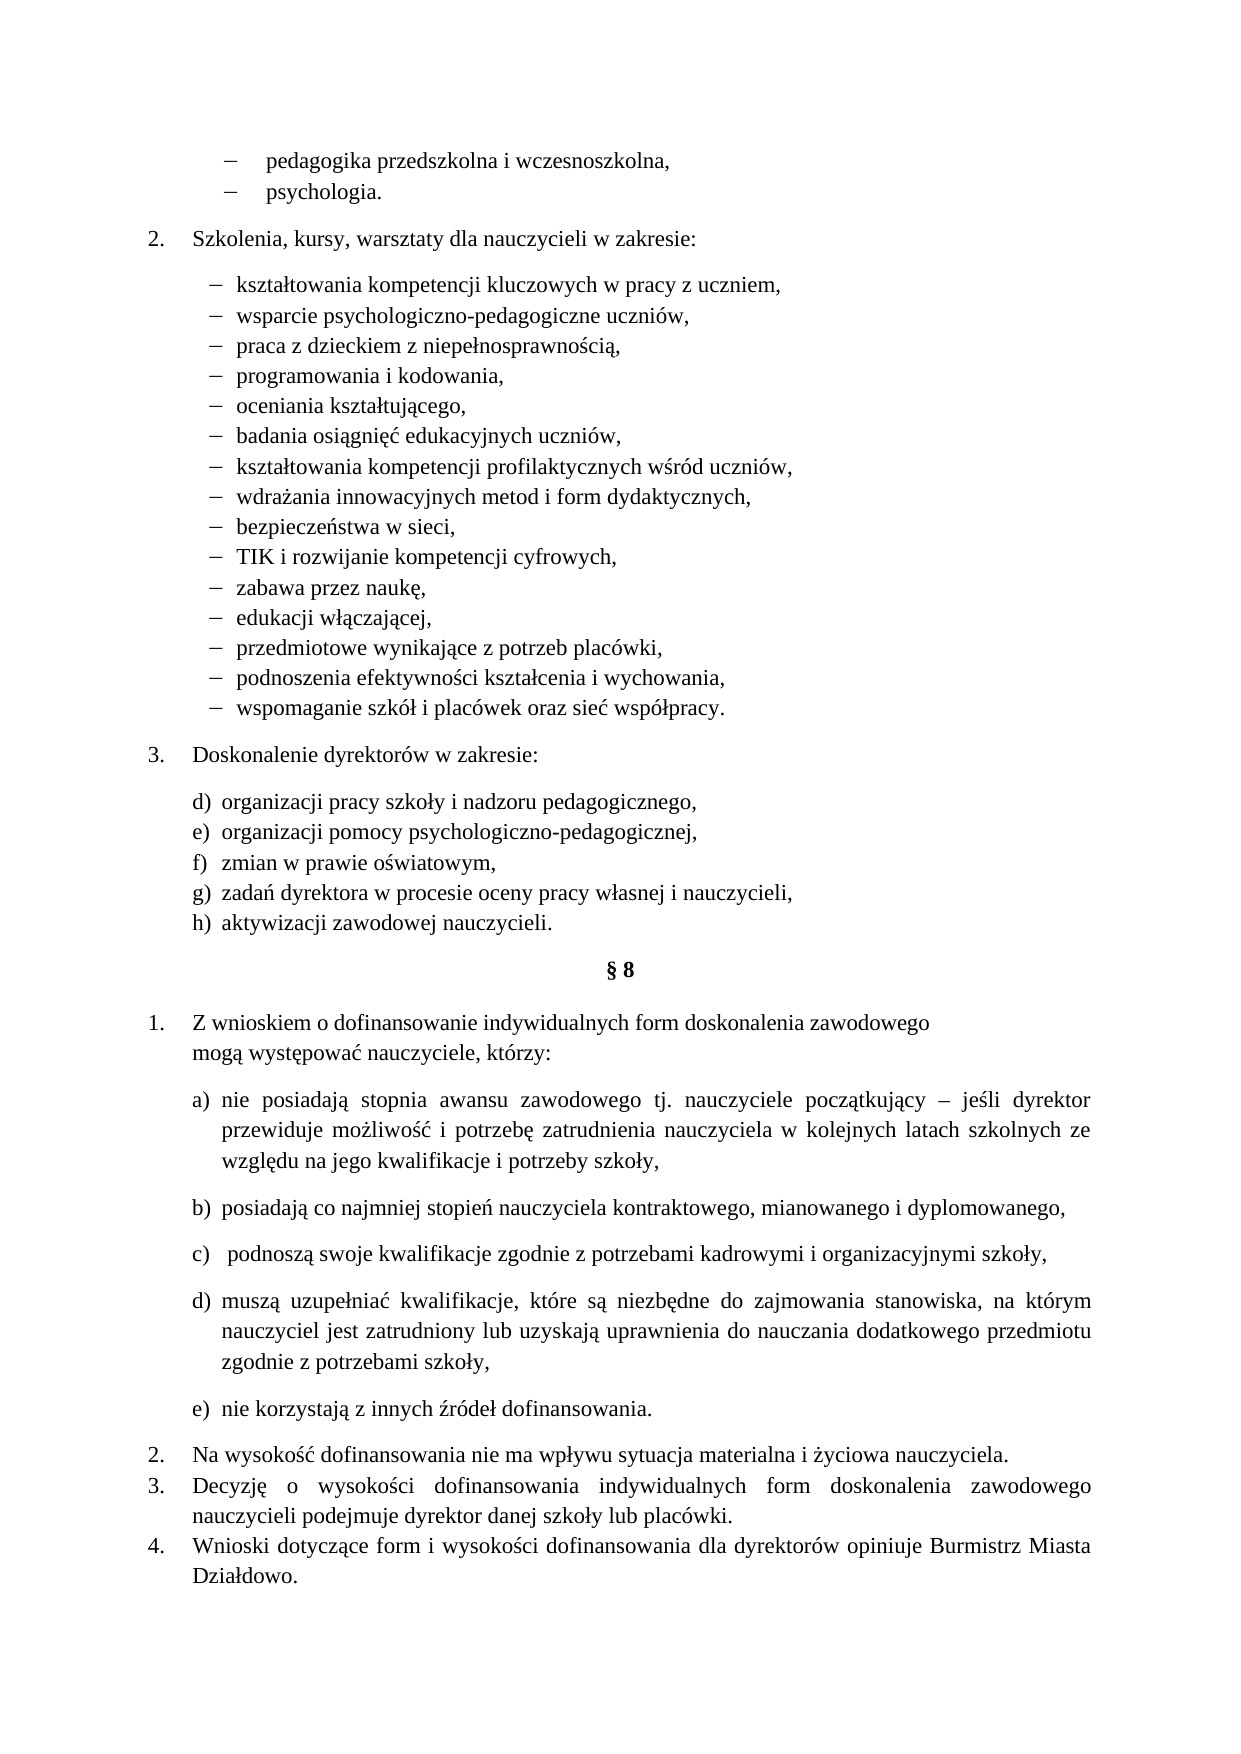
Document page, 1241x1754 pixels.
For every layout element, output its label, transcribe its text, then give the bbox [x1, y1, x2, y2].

list Na wysokość dofinansowania nie ma wpływu sytuacja materialna i życiowa nauczyciela. [148, 1441, 1093, 1468]
list wspomaganie szkół i placówek oraz sieć współpracy. [207, 694, 1093, 721]
list organizacji pracy szkoły i nadzoru pedagogicznego, [192, 788, 1093, 814]
list bezpieczeństwa w sieci, [207, 513, 1093, 539]
list Doskonalenie dyrektorów w zakresie: [148, 741, 1093, 768]
list wsparcie psychologiczno-pedagogiczne uczniów, [207, 302, 1093, 328]
list psychologia. [221, 178, 1093, 204]
list podnoszenia efektywności kształcenia i wychowania, [207, 664, 1093, 691]
list oceniania kształtującego, [207, 392, 1093, 419]
list Z wnioskiem o dofinansowanie indywidualnych form doskonalenia zawodowego mogą występować nauczyciele, którzy: [148, 1009, 1104, 1066]
list programowania i kodowania, [207, 362, 1093, 388]
list Wnioski dotyczące form i wysokości dofinansowania dla dyrektorów opiniuje Burmistrz Miasta Działdowo. [148, 1532, 1093, 1589]
list nie posiadają stopnia awansu zawodowego tj. nauczyciele początkujący – jeśli dyrektor przewiduje możliwość i potrzebę zatrudnienia nauczyciela w kolejnych latach szkolnych ze względu na jego kwalifikacje i potrzeby szkoły, [192, 1086, 1093, 1173]
text § 8 [148, 956, 1093, 982]
list posiadają co najmniej stopień nauczyciela kontraktowego, mianowanego i dyplomowanego, [192, 1193, 1093, 1220]
list zmian w prawie oświatowym, [192, 849, 1093, 875]
list kształtowania kompetencji profilaktycznych wśród uczniów, [207, 453, 1093, 479]
list organizacji pomocy psychologiczno-pedagogicznej, [192, 818, 1093, 845]
list przedmiotowe wynikające z potrzeb placówki, [207, 634, 1093, 660]
list Szkolenia, kursy, warsztaty dla nauczycieli w zakresie: [148, 225, 1093, 251]
list podnoszą swoje kwalifikacje zgodnie z potrzebami kadrowymi i organizacyjnymi szkoły, [192, 1240, 1093, 1267]
list wdrażania innowacyjnych metod i form dydaktycznych, [207, 483, 1093, 509]
list praca z dzieckiem z niepełnosprawnością, [207, 332, 1093, 358]
list nie korzystają z innych źródeł dofinansowania. [192, 1394, 1093, 1421]
list Decyzję o wysokości dofinansowania indywidualnych form doskonalenia zawodowego nauczycieli podejmuje dyrektor danej szkoły lub placówki. [148, 1472, 1093, 1528]
list zadań dyrektora w procesie oceny pracy własnej i nauczycieli, [192, 879, 1093, 905]
list muszą uzupełniać kwalifikacje, które są niezbędne do zajmowania stanowiska, na którym nauczyciel jest zatrudniony lub uzyskają uprawnienia do nauczania dodatkowego przedmiotu zgodnie z potrzebami szkoły, [192, 1287, 1093, 1374]
list edukacji włączającej, [207, 604, 1093, 630]
list TIK i rozwijanie kompetencji cyfrowych, [207, 543, 1093, 570]
list pedagogika przedszkolna i wczesnoszkolna, [221, 148, 1093, 174]
list zabawa przez naukę, [207, 574, 1093, 600]
list badania osiągnięć edukacyjnych uczniów, [207, 423, 1093, 449]
list kształtowania kompetencji kluczowych w pracy z uczniem, [207, 272, 1093, 298]
list aktywizacji zawodowej nauczycieli. [192, 909, 1093, 935]
